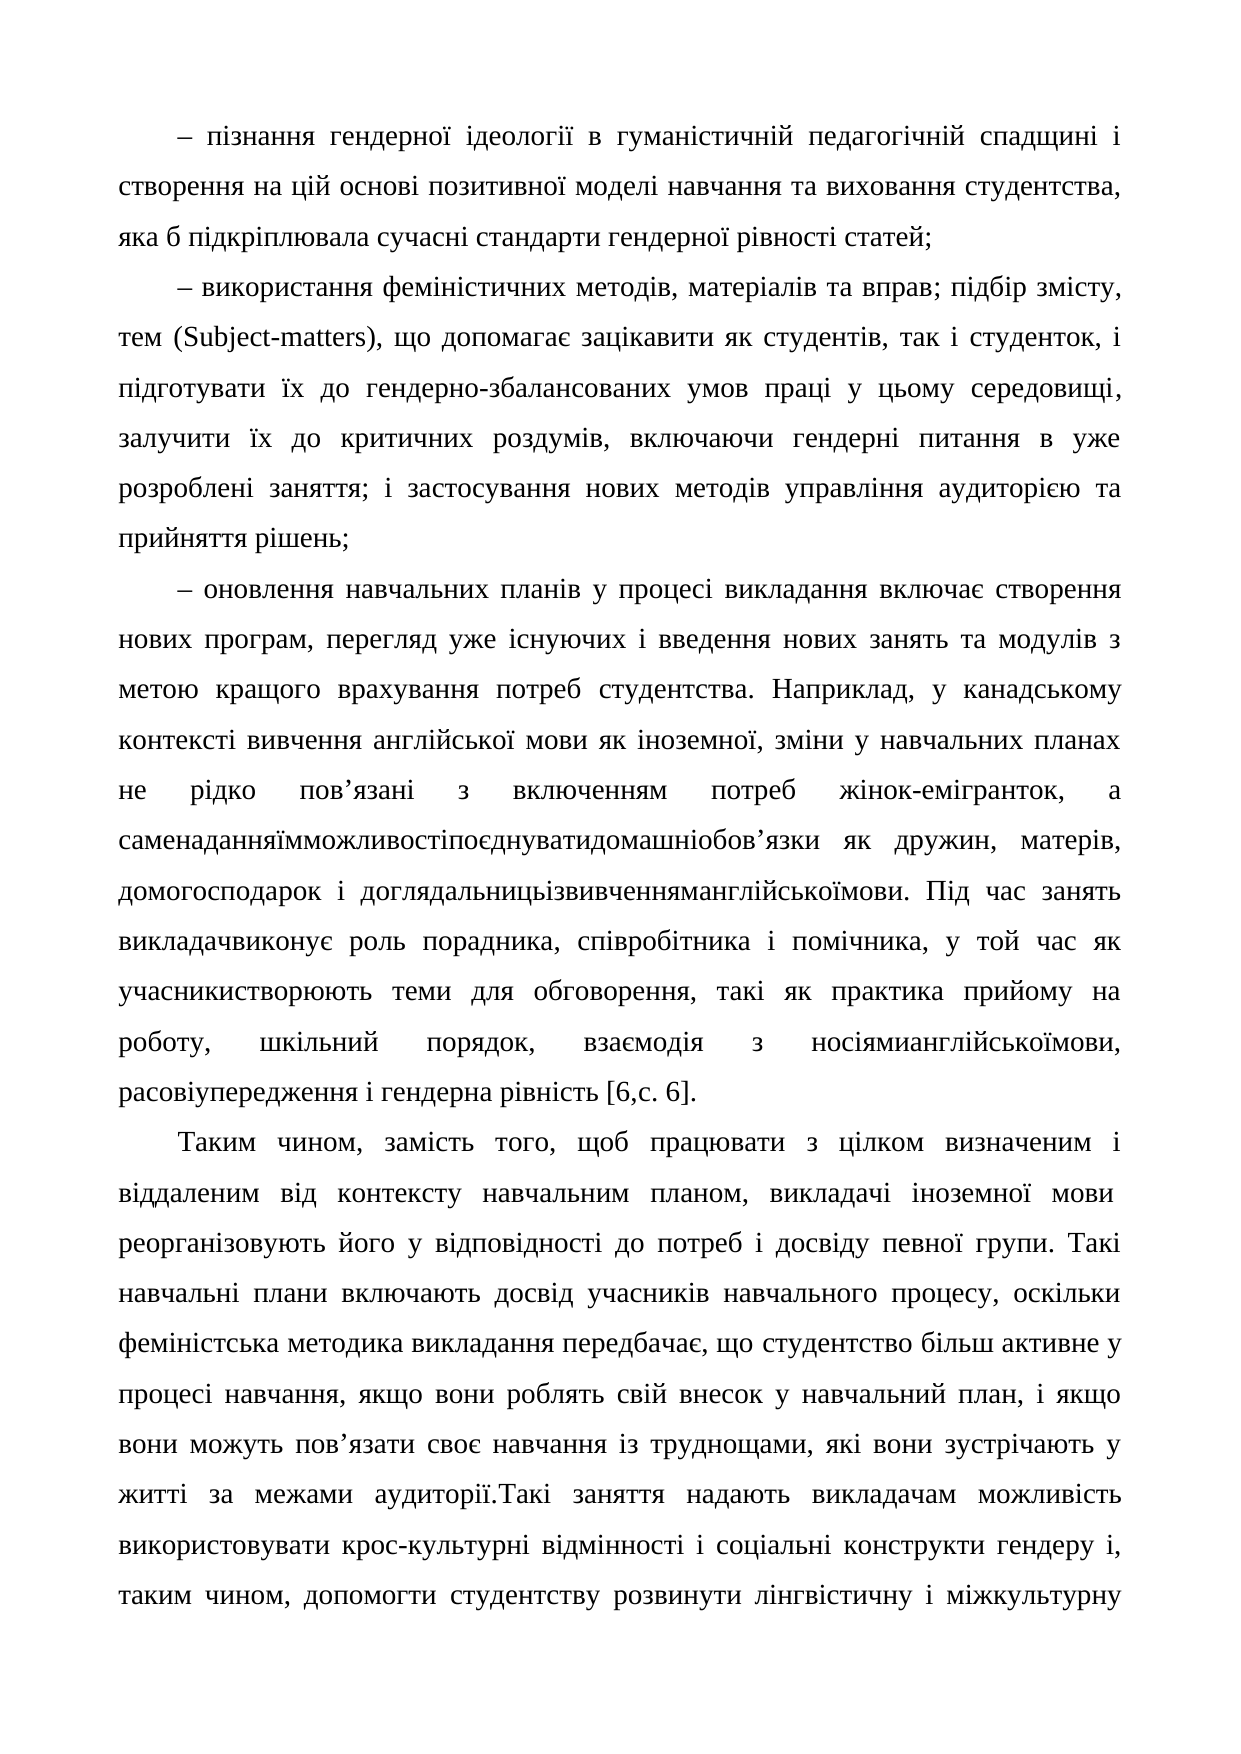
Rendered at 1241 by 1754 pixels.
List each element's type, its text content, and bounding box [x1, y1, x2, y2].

text – оновлення навчальних планів у процесі викладання включає створення нових програм, перегляд уже існуючих і введення нових занять та модулів з метою кращого врахування потреб студентства. Наприклад, у канадському контексті вивчення англійської мови як іноземної, зміни у навчальних планах не рідко пов’язані з включенням потреб жінок-емігранток, а саменаданняїмможливостіпоєднуватидомашніобов’язки як дружин, матерів, домогосподарок і доглядальницьізвивченняманглійськоїмови. Під час занять викладачвиконує роль порадника, співробітника і помічника, у той час як учасникистворюють теми для обговорення, такі як практика прийому на роботу, шкільний порядок, взаємодія з носіямианглійськоїмови, расовіупередження і гендерна рівність [6,с. 6]. [118, 571, 1122, 1108]
text – використання феміністичних методів, матеріалів та вправ; підбір змісту, тем (Subject-matters), що допомагає зацікавити як студентів, так і студенток, і підготувати їх до гендерно-збалансованих умов праці у цьому середовищі, залучити їх до критичних роздумів, включаючи гендерні питання в уже розроблені заняття; і застосування нових методів управління аудиторією та прийняття рішень; [118, 269, 1122, 554]
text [118, 1560, 1122, 1611]
text – пізнання гендерної ідеології в гуманістичній педагогічній спадщині і створення на цій основі позитивної моделі навчання та виховання студентства, яка б підкріплювала сучасні стандарти гендерної рівності статей; [118, 118, 1122, 252]
